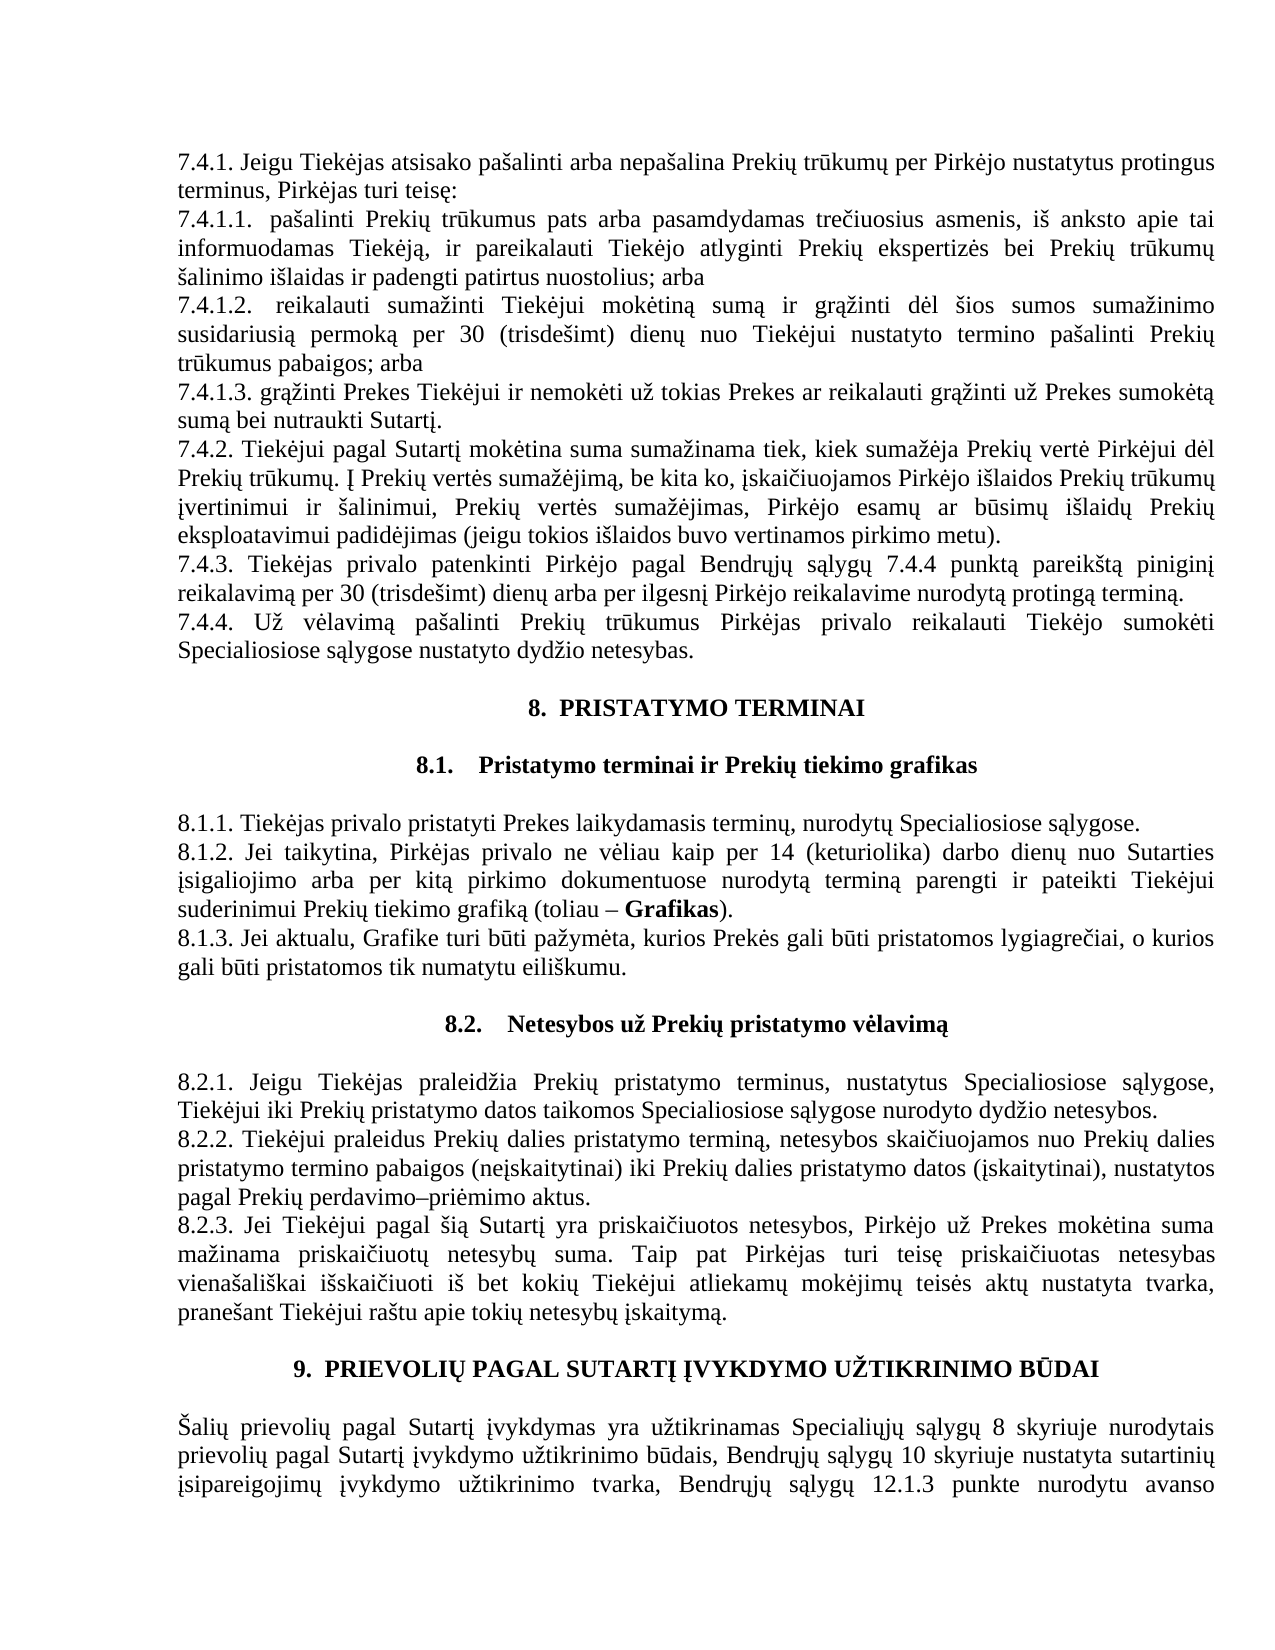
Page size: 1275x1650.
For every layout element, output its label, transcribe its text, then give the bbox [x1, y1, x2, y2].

text 7.4.1. Jeigu Tiekėjas atsisako pašalinti arba nepašalina Prekių trūkumų per Pirkėjo nustatytus protingus terminus, Pirkėjas turi teisę: [177, 147, 1216, 204]
text 8. PRISTATYMO TERMINAI [177, 693, 1216, 722]
text 7.4.1.3. grąžinti Prekes Tiekėjui ir nemokėti už tokias Prekes ar reikalauti grąžinti už Prekes sumokėtą sumą bei nutraukti Sutartį. [177, 377, 1216, 434]
text 8.2.3. Jei Tiekėjui pagal šią Sutartį yra priskaičiuotos netesybos, Pirkėjo už Prekes mokėtina suma mažinama priskaičiuotų netesybų suma. Taip pat Pirkėjas turi teisę priskaičiuotas netesybas vienašališkai išskaičiuoti iš bet kokių Tiekėjui atliekamų mokėjimų teisės aktų nustatyta tvarka, pranešant Tiekėjui raštu apie tokių netesybų įskaitymą. [177, 1211, 1216, 1326]
text 8.1.1. Tiekėjas privalo pristatyti Prekes laikydamasis terminų, nurodytų Specialiosiose sąlygose. [177, 808, 1216, 837]
text 8.2.1. Jeigu Tiekėjas praleidžia Prekių pristatymo terminus, nustatytus Specialiosiose sąlygose, Tiekėjui iki Prekių pristatymo datos taikomos Specialiosiose sąlygose nurodyto dydžio netesybos. [177, 1067, 1216, 1124]
text 7.4.4. Už vėlavimą pašalinti Prekių trūkumus Pirkėjas privalo reikalauti Tiekėjo sumokėti Specialiosiose sąlygose nustatyto dydžio netesybas. [177, 607, 1216, 664]
text 7.4.1.2. reikalauti sumažinti Tiekėjui mokėtiną sumą ir grąžinti dėl šios sumos sumažinimo susidariusią permoką per 30 (trisdešimt) dienų nuo Tiekėjui nustatyto termino pašalinti Prekių trūkumus pabaigos; arba [177, 291, 1216, 377]
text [177, 1412, 1216, 1498]
text 8.2. Netesybos už Prekių pristatymo vėlavimą [177, 1009, 1216, 1038]
text 7.4.2. Tiekėjui pagal Sutartį mokėtina suma sumažinama tiek, kiek sumažėja Prekių vertė Pirkėjui dėl Prekių trūkumų. Į Prekių vertės sumažėjimą, be kita ko, įskaičiuojamos Pirkėjo išlaidos Prekių trūkumų įvertinimui ir šalinimui, Prekių vertės sumažėjimas, Pirkėjo esamų ar būsimų išlaidų Prekių eksploatavimui padidėjimas (jeigu tokios išlaidos buvo vertinamos pirkimo metu). [177, 434, 1216, 549]
text 8.1.2. Jei taikytina, Pirkėjas privalo ne vėliau kaip per 14 (keturiolika) darbo dienų nuo Sutarties įsigaliojimo arba per kitą pirkimo dokumentuose nurodytą terminą parengti ir pateikti Tiekėjui suderinimui Prekių tiekimo grafiką (toliau – Grafikas). [177, 837, 1216, 923]
text 9. PRIEVOLIŲ PAGAL SUTARTĮ ĮVYKDYMO UŽTIKRINIMO BŪDAI [177, 1354, 1216, 1383]
text 8.2.2. Tiekėjui praleidus Prekių dalies pristatymo terminą, netesybos skaičiuojamos nuo Prekių dalies pristatymo termino pabaigos (neįskaitytinai) iki Prekių dalies pristatymo datos (įskaitytinai), nustatytos pagal Prekių perdavimo–priėmimo aktus. [177, 1124, 1216, 1211]
text 8.1. Pristatymo terminai ir Prekių tiekimo grafikas [177, 751, 1216, 779]
text 7.4.1.1. pašalinti Prekių trūkumus pats arba pasamdydamas trečiuosius asmenis, iš anksto apie tai informuodamas Tiekėją, ir pareikalauti Tiekėjo atlyginti Prekių ekspertizės bei Prekių trūkumų šalinimo išlaidas ir padengti patirtus nuostolius; arba [177, 204, 1216, 291]
text 8.1.3. Jei aktualu, Grafike turi būti pažymėta, kurios Prekės gali būti pristatomos lygiagrečiai, o kurios gali būti pristatomos tik numatytu eiliškumu. [177, 923, 1216, 981]
text 7.4.3. Tiekėjas privalo patenkinti Pirkėjo pagal Bendrųjų sąlygų 7.4.4 punktą pareikštą piniginį reikalavimą per 30 (trisdešimt) dienų arba per ilgesnį Pirkėjo reikalavime nurodytą protingą terminą. [177, 549, 1216, 607]
